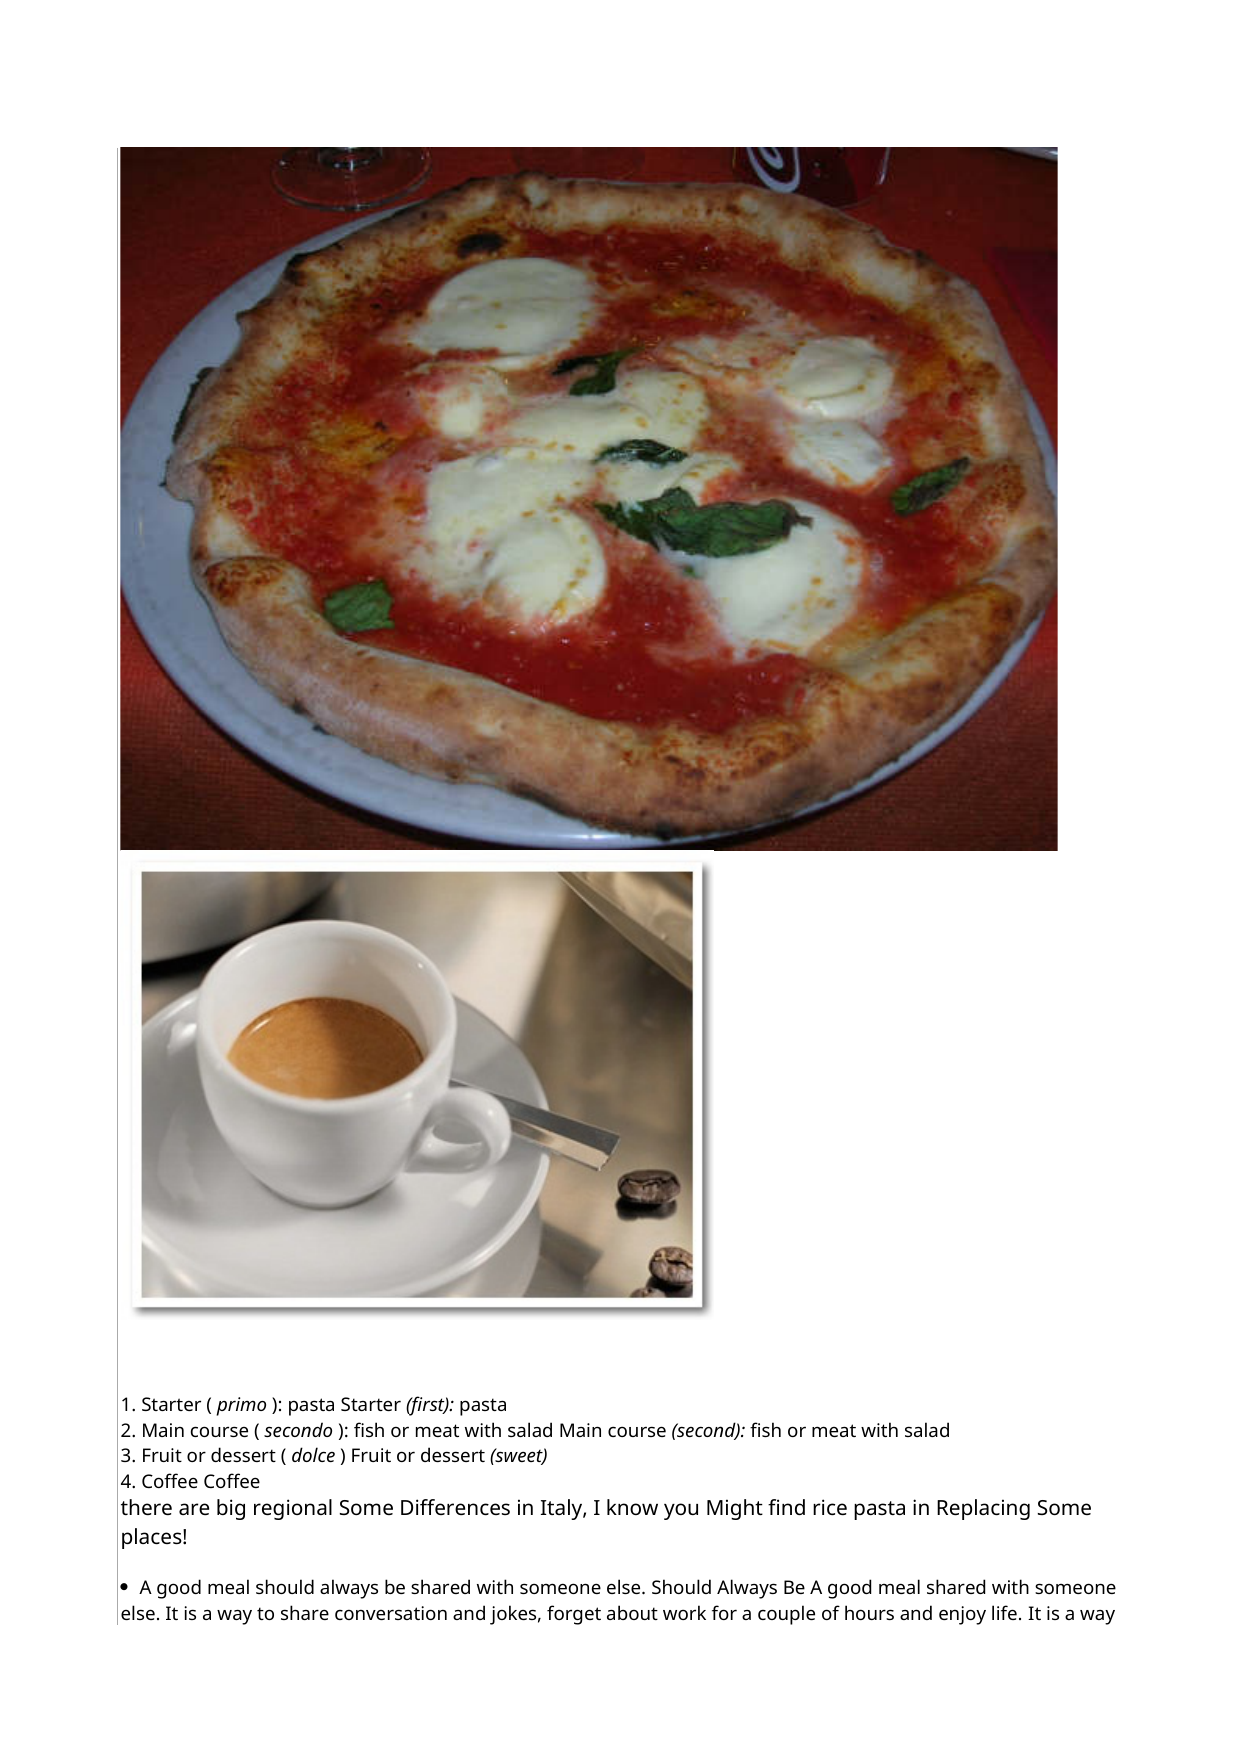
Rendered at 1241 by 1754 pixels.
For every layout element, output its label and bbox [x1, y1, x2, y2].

table_header [120, 148, 1121, 1625]
picture [120, 147, 1058, 1320]
